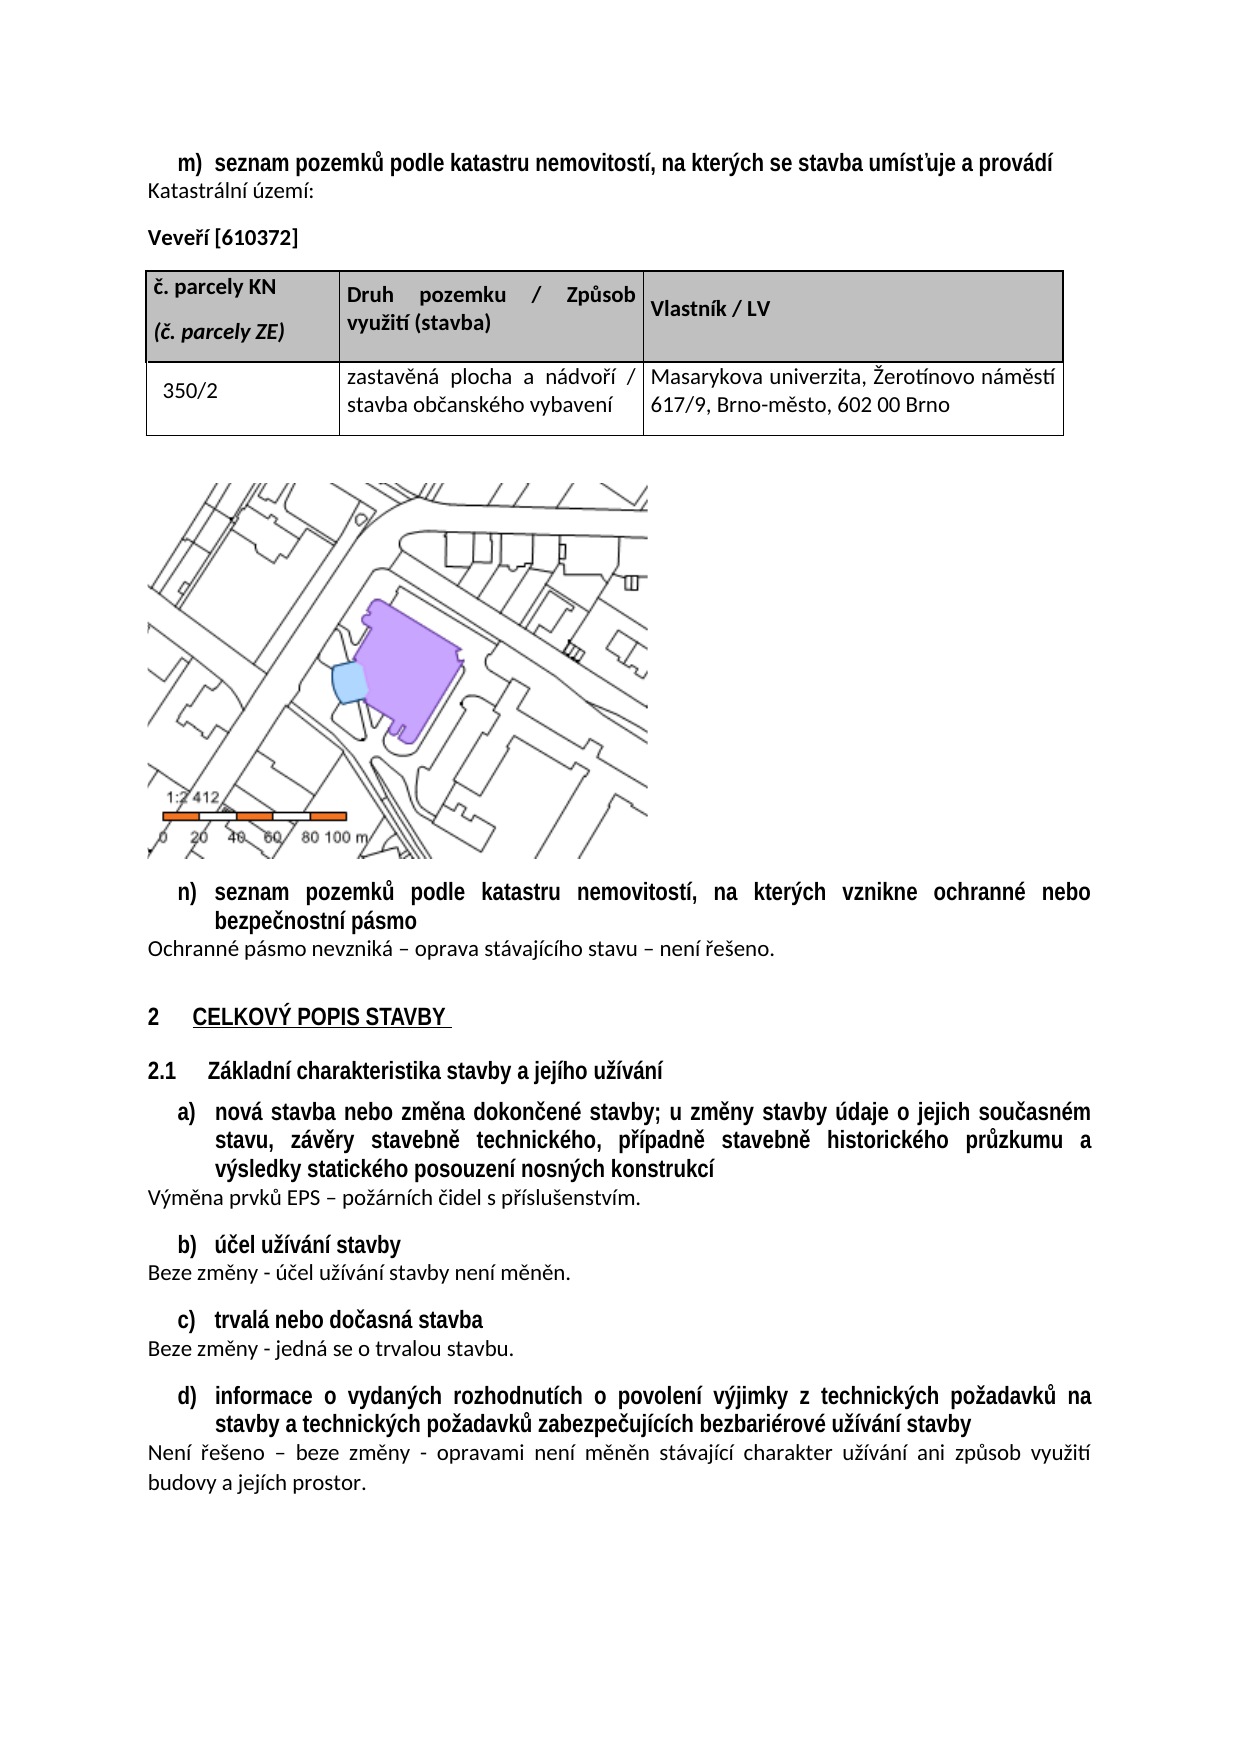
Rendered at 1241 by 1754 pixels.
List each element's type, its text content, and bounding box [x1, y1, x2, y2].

table_cell Masarykova univerzita, Žerotínovo náměstí 617/9, Brno-město, 602 00 Brno [644, 363, 1063, 435]
text trvalá nebo dočasná stavba [177, 1305, 1093, 1334]
text Katastrální území: [148, 176, 1093, 204]
subtitle Celkový popis stavby [148, 1002, 1093, 1031]
table_cell 350/2 [147, 362, 339, 435]
text Beze změny - jedná se o trvalou stavbu. [148, 1334, 1093, 1362]
text seznam pozemků podle katastru nemovitostí, na kterých se stavba umísťuje a provádí [177, 148, 1093, 176]
subtitle Základní charakteristika stavby a jejího užívání [148, 1056, 1093, 1084]
text Beze změny - účel užívání stavby není měněn. [148, 1258, 1093, 1286]
text Výměna prvků EPS – požárních čidel s příslušenstvím. [148, 1183, 1093, 1211]
table_header Vlastník / LV [644, 272, 1062, 361]
text účel užívání stavby [177, 1229, 1093, 1258]
text informace o vydaných rozhodnutích o povolení výjimky z technických požadavků na stavby a technických požadavků zabezpečujících bezbariérové užívání stavby [177, 1381, 1093, 1438]
text Veveří [610372] [148, 223, 1093, 251]
text Ochranné pásmo nevzniká – oprava stávajícího stavu – není řešeno. [148, 934, 1093, 962]
table_cell zastavěná plocha a nádvoří / stavba občanského vybavení [340, 363, 643, 435]
text Není řešeno – beze změny - opravami není měněn stávající charakter užívání ani způsob využití budovy a jejích prostor. [148, 1438, 1093, 1496]
table_header č. parcely KN (č. parcely ZE) [147, 272, 339, 361]
picture [147, 483, 648, 859]
text seznam pozemků podle katastru nemovitostí, na kterých vznikne ochranné nebo bezpečnostní pásmo [177, 877, 1093, 934]
table_header Druh pozemku / Způsob využití (stavba) [340, 272, 643, 361]
list nová stavba nebo změna dokončené stavby; u změny stavby údaje o jejich současném stavu, závěry stavebně technického, případně stavebně historického průzkumu a výsledky statického posouzení nosných konstrukcí [177, 1097, 1093, 1183]
